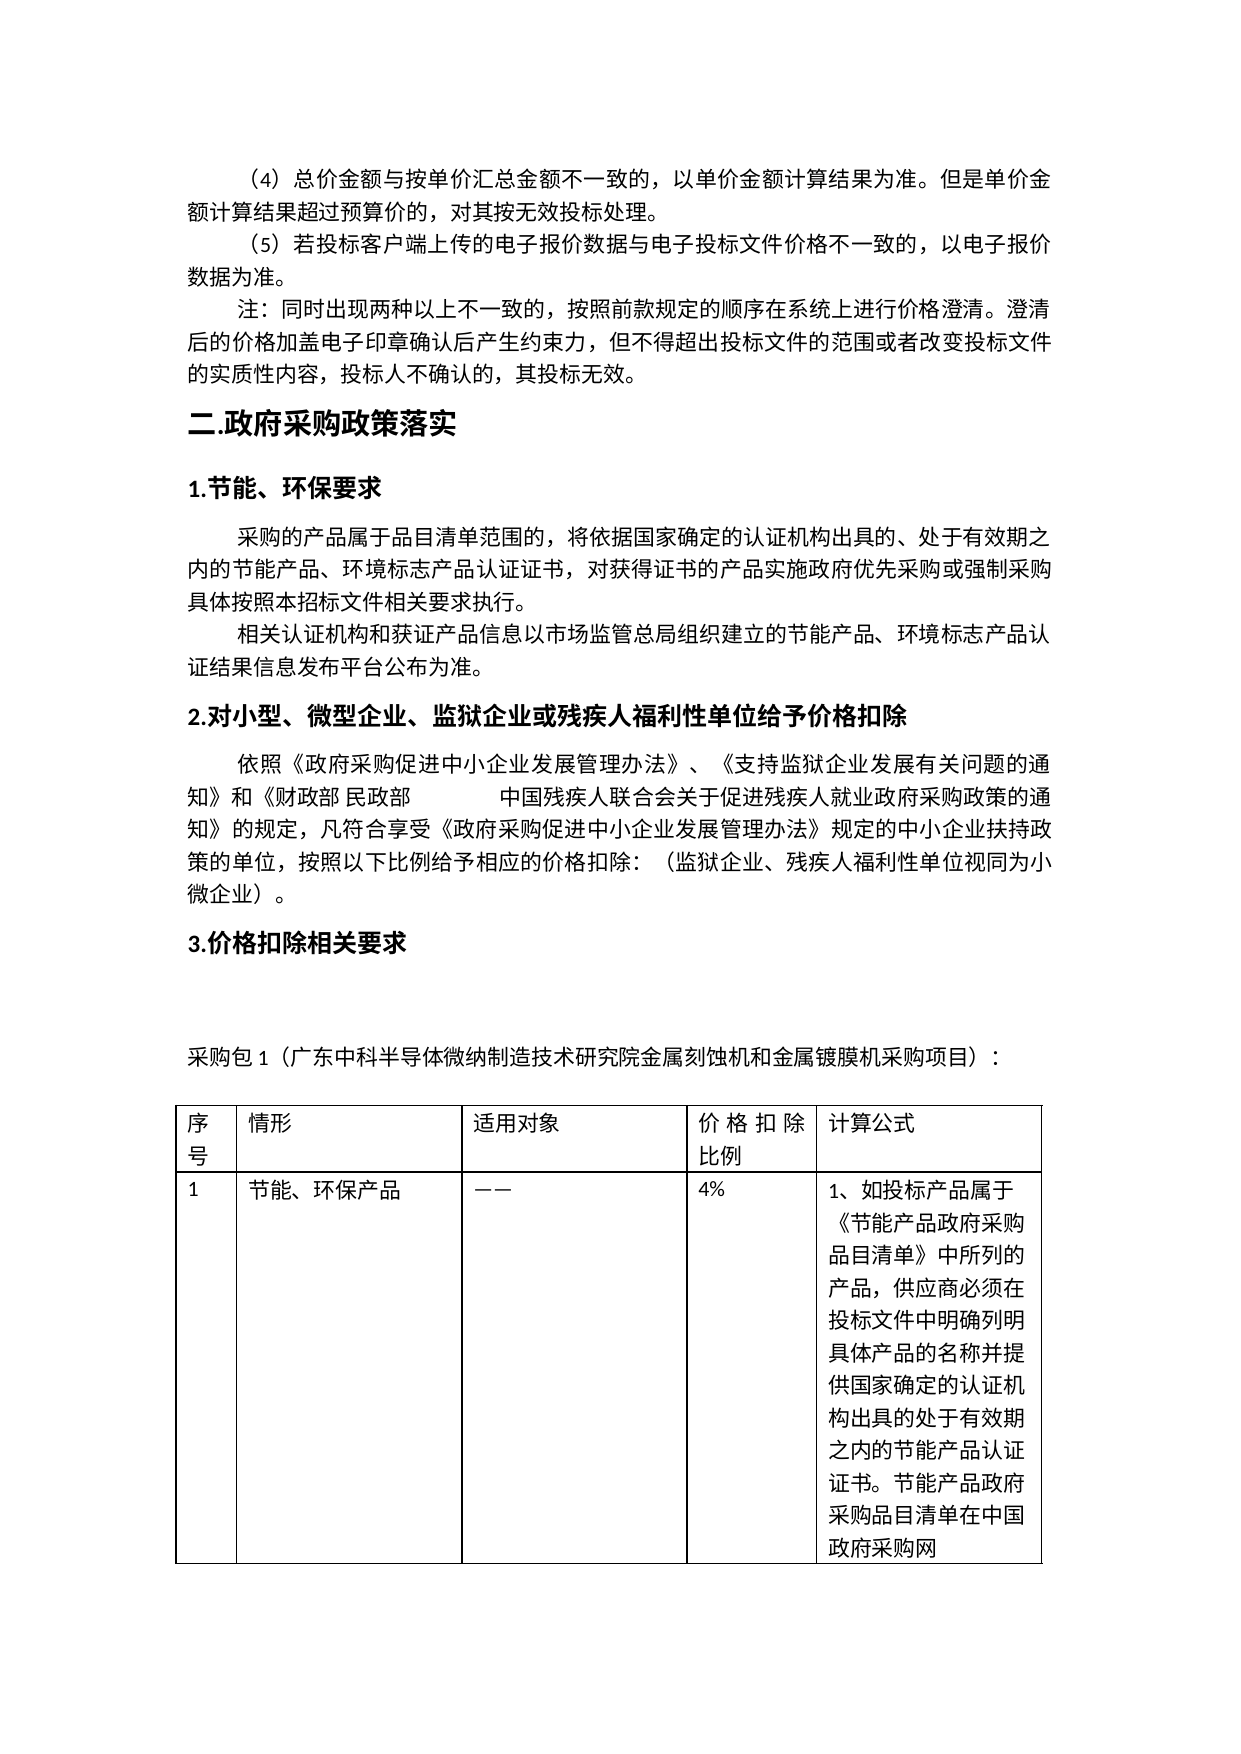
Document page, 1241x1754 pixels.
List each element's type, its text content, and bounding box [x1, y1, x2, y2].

text 1.节能、环保要求 [187, 454, 1053, 519]
table_header 价格扣除比例 [688, 1106, 816, 1171]
text 采购的产品属于品目清单范围的，将依据国家确定的认证机构出具的、处于有效期之内的节能产品、环境标志产品认证证书，对获得证书的产品实施政府优先采购或强制采购，具体按照本招标文件相关要求执行。 [187, 519, 1053, 617]
table_cell 1 [177, 1173, 236, 1563]
text （4）总价金额与按单价汇总金额不一致的，以单价金额计算结果为准。但是单价金额计算结果超过预算价的，对其按无效投标处理。 [187, 162, 1053, 227]
table_cell —— [463, 1173, 686, 1563]
table_cell 节能、环保产品 [237, 1173, 461, 1563]
table_cell 4% [688, 1173, 816, 1563]
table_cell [817, 1173, 1041, 1563]
table_header 情形 [237, 1106, 461, 1171]
table_header 适用对象 [463, 1106, 686, 1171]
text 3.价格扣除相关要求 [187, 909, 1053, 974]
table_header 序号 [177, 1106, 236, 1171]
text 二.政府采购政策落实 [187, 389, 1053, 454]
text 采购包1（广东中科半导体微纳制造技术研究院金属刻蚀机和金属镀膜机采购项目）： [187, 1039, 1053, 1072]
text 相关认证机构和获证产品信息以市场监管总局组织建立的节能产品、环境标志产品认证结果信息发布平台公布为准。 [187, 617, 1053, 682]
text 依照《政府采购促进中小企业发展管理办法》、《支持监狱企业发展有关问题的通知》和《财政部 民政部 中国残疾人联合会关于促进残疾人就业政府采购政策的通知》的规定，凡符合享受《政府采购促进中小企业发展管理办法》规定的中小企业扶持政策的单位，按照以下比例给予相应的价格扣除：（监狱企业、残疾人福利性单位视同为小、微企业）。 [187, 747, 1053, 909]
text 2.对小型、微型企业、监狱企业或残疾人福利性单位给予价格扣除 [187, 682, 1053, 747]
text （5）若投标客户端上传的电子报价数据与电子投标文件价格不一致的，以电子报价数据为准。 [187, 227, 1053, 292]
table_header 计算公式 [817, 1106, 1041, 1171]
text 注：同时出现两种以上不一致的，按照前款规定的顺序在系统上进行价格澄清。澄清后的价格加盖电子印章确认后产生约束力，但不得超出投标文件的范围或者改变投标文件的实质性内容，投标人不确认的，其投标无效。 [187, 292, 1053, 389]
